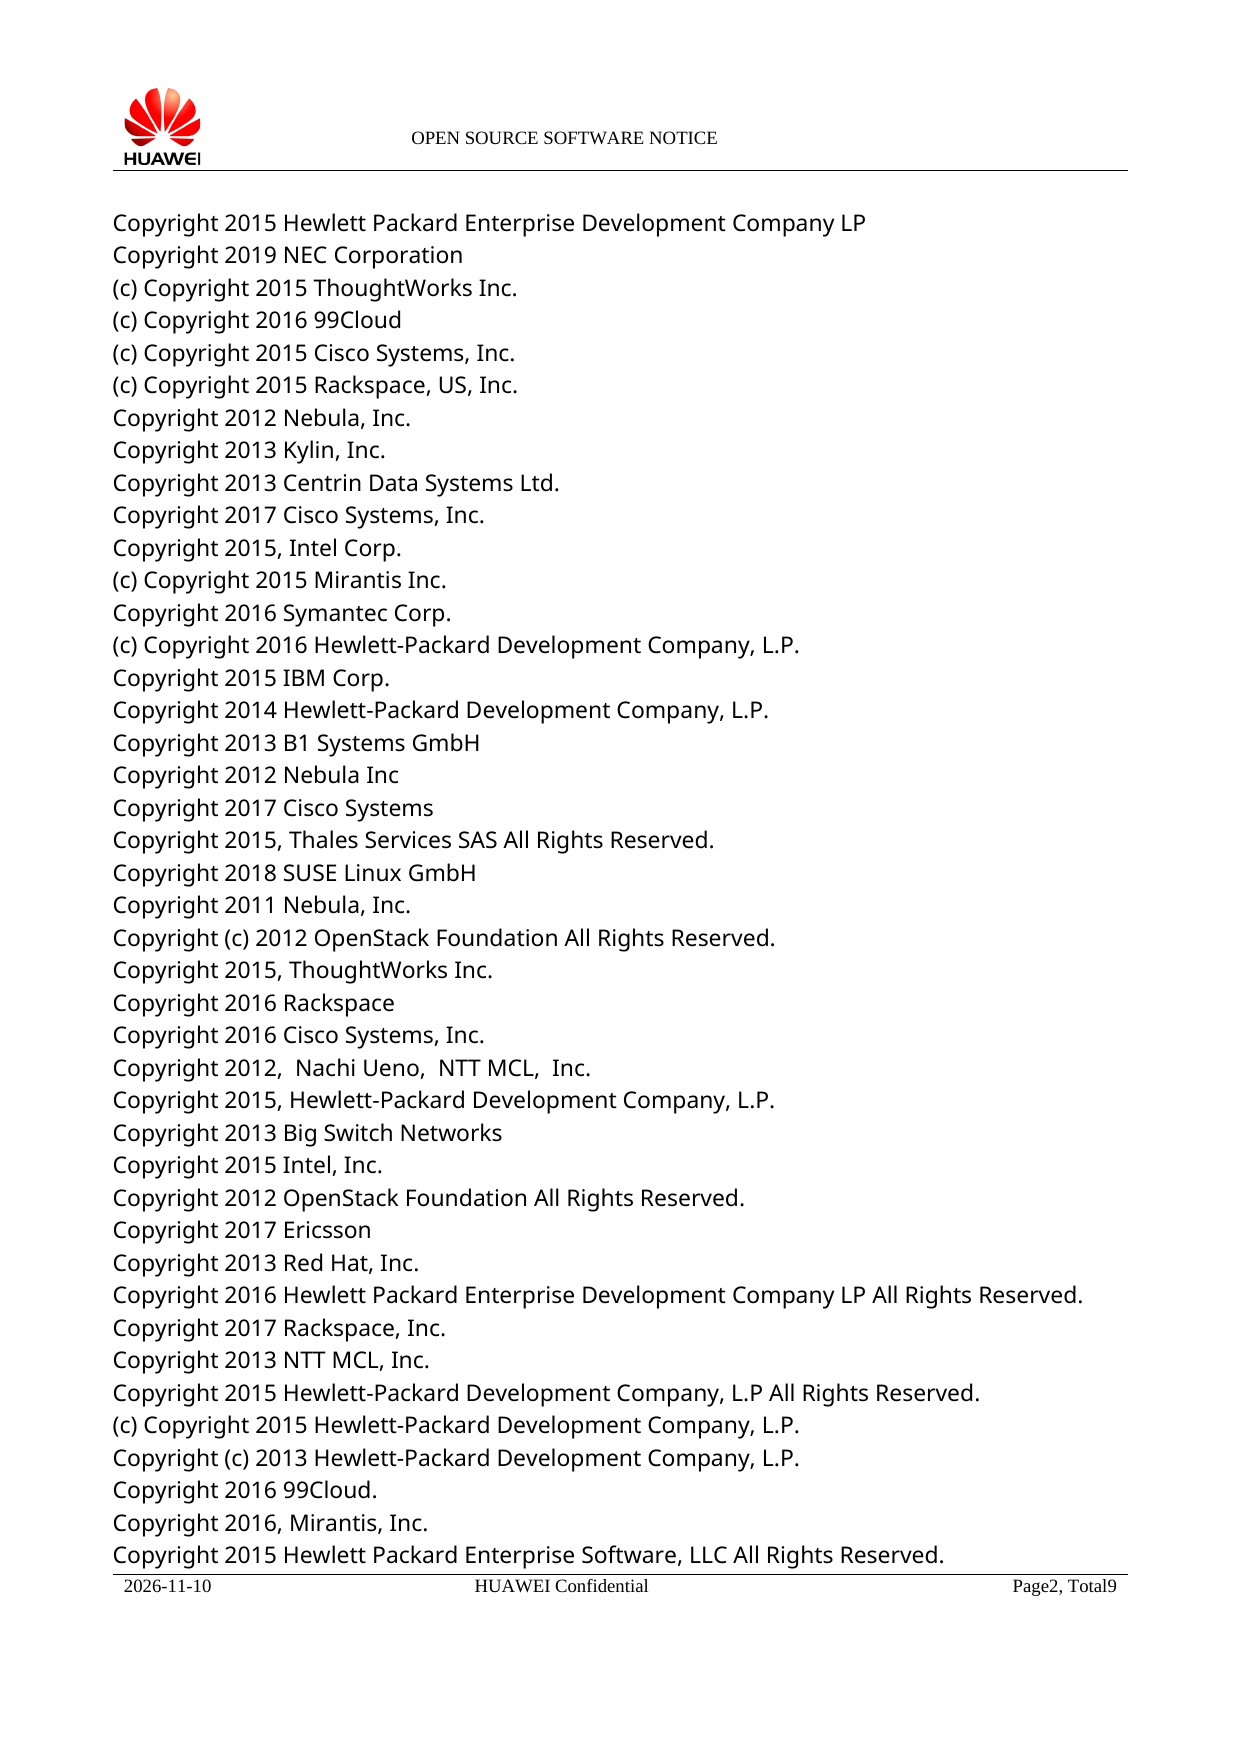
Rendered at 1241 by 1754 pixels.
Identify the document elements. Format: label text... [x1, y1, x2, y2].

text Copyright 2016 Hewlett Packard Enterprise Development Company LP All Rights Reserved. [112, 1279, 1128, 1311]
text Copyright 2015, Intel Corp. [112, 531, 1128, 564]
text Copyright 2015 Intel, Inc. [112, 1149, 1128, 1181]
text (c) Copyright 2016 99Cloud [112, 304, 1128, 336]
text Copyright 2016 Symantec Corp. [112, 596, 1128, 629]
text Copyright 2012 Nebula, Inc. [112, 401, 1128, 434]
text Copyright 2016 99Cloud. [112, 1474, 1128, 1506]
text Copyright 2014 Hewlett-Packard Development Company, L.P. [112, 694, 1128, 726]
text (c) Copyright 2015 Hewlett-Packard Development Company, L.P. [112, 1409, 1128, 1441]
text (c) Copyright 2015 Cisco Systems, Inc. [112, 336, 1128, 369]
text Copyright 2013 Big Switch Networks [112, 1116, 1128, 1149]
text Copyright 2015, Hewlett-Packard Development Company, L.P. [112, 1084, 1128, 1116]
text Copyright 2013 Centrin Data Systems Ltd. [112, 466, 1128, 499]
text Copyright 2019 NEC Corporation [112, 239, 1128, 271]
text Copyright 2016 Rackspace [112, 986, 1128, 1019]
text Copyright (c) 2012 OpenStack Foundation All Rights Reserved. [112, 921, 1128, 954]
text Copyright 2015, Thales Services SAS All Rights Reserved. [112, 824, 1128, 856]
text Copyright 2015, ThoughtWorks Inc. [112, 954, 1128, 986]
text Copyright 2017 Cisco Systems, Inc. [112, 499, 1128, 531]
text (c) Copyright 2015 Mirantis Inc. [112, 564, 1128, 596]
text Copyright 2016 Cisco Systems, Inc. [112, 1019, 1128, 1051]
text Copyright 2011 Nebula, Inc. [112, 889, 1128, 921]
text Copyright 2013 Kylin, Inc. [112, 434, 1128, 466]
text Copyright 2017 Ericsson [112, 1214, 1128, 1246]
text Copyright 2015 Hewlett Packard Enterprise Software, LLC All Rights Reserved. [112, 1539, 1128, 1571]
text Copyright 2013 NTT MCL, Inc. [112, 1344, 1128, 1376]
text Copyright 2012 Nebula Inc [112, 759, 1128, 791]
text Copyright (c) 2013 Hewlett-Packard Development Company, L.P. [112, 1441, 1128, 1474]
text Copyright 2018 SUSE Linux GmbH [112, 856, 1128, 889]
text (c) Copyright 2016 Hewlett-Packard Development Company, L.P. [112, 629, 1128, 661]
text Copyright 2012 OpenStack Foundation All Rights Reserved. [112, 1181, 1128, 1214]
text Copyright 2017 Cisco Systems [112, 791, 1128, 824]
text Copyright 2013 B1 Systems GmbH [112, 726, 1128, 759]
text Copyright 2015 Hewlett Packard Enterprise Development Company LP [112, 206, 1128, 239]
text Copyright 2012, Nachi Ueno, NTT MCL, Inc. [112, 1051, 1128, 1084]
text Copyright 2015 IBM Corp. [112, 661, 1128, 694]
text Copyright 2013 Red Hat, Inc. [112, 1246, 1128, 1279]
text (c) Copyright 2015 Rackspace, US, Inc. [112, 369, 1128, 401]
text (c) Copyright 2015 ThoughtWorks Inc. [112, 271, 1128, 304]
text Copyright 2016, Mirantis, Inc. [112, 1506, 1128, 1539]
text Copyright 2017 Rackspace, Inc. [112, 1311, 1128, 1344]
picture [124, 88, 201, 165]
text Copyright 2015 Hewlett-Packard Development Company, L.P All Rights Reserved. [112, 1376, 1128, 1409]
